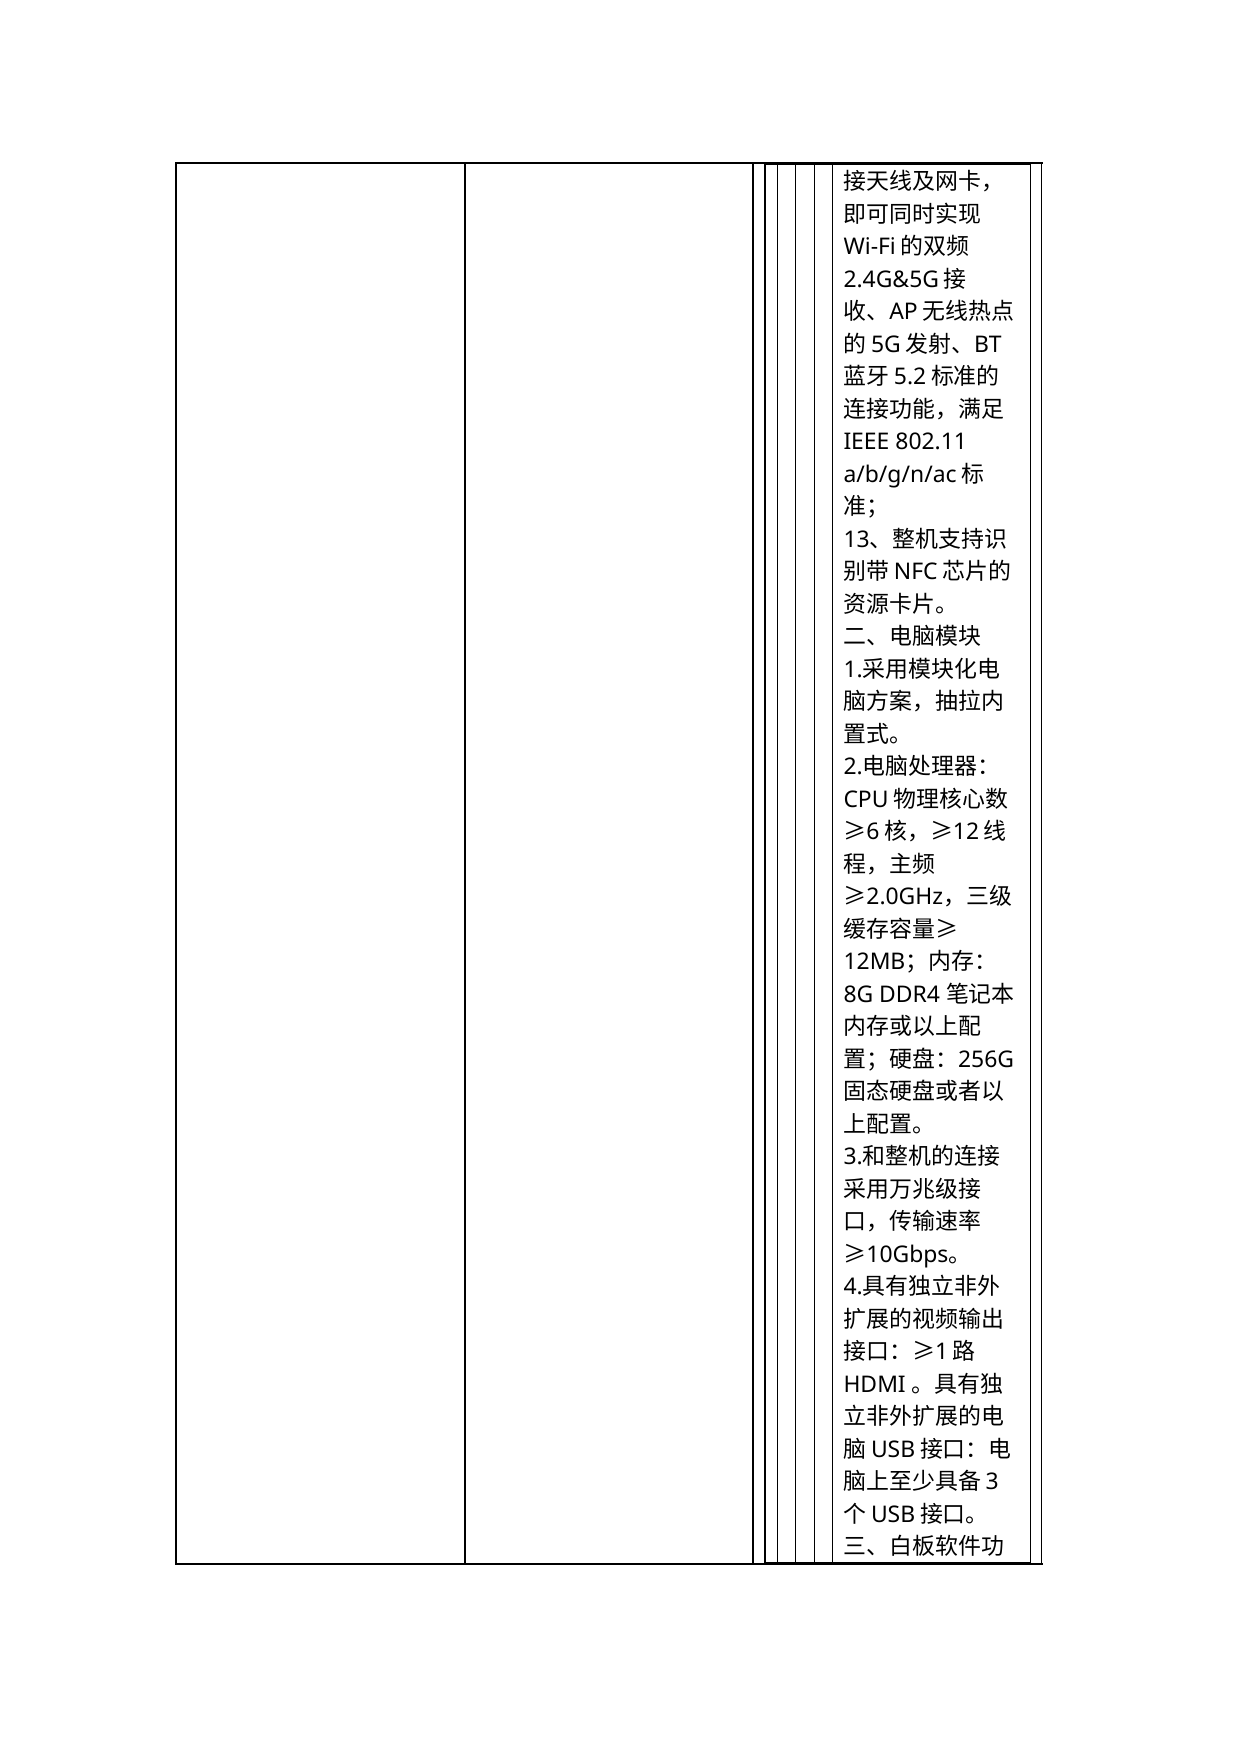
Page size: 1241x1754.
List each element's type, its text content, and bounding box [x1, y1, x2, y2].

table_cell [778, 165, 795, 1562]
table_cell [466, 164, 752, 1563]
table_cell 1 [177, 164, 464, 1563]
table_cell [833, 165, 1030, 1562]
table_cell [796, 165, 814, 1562]
table_cell [1031, 164, 1041, 1563]
table_cell [766, 165, 777, 1562]
table_cell [754, 164, 764, 1563]
table_cell [815, 165, 832, 1562]
